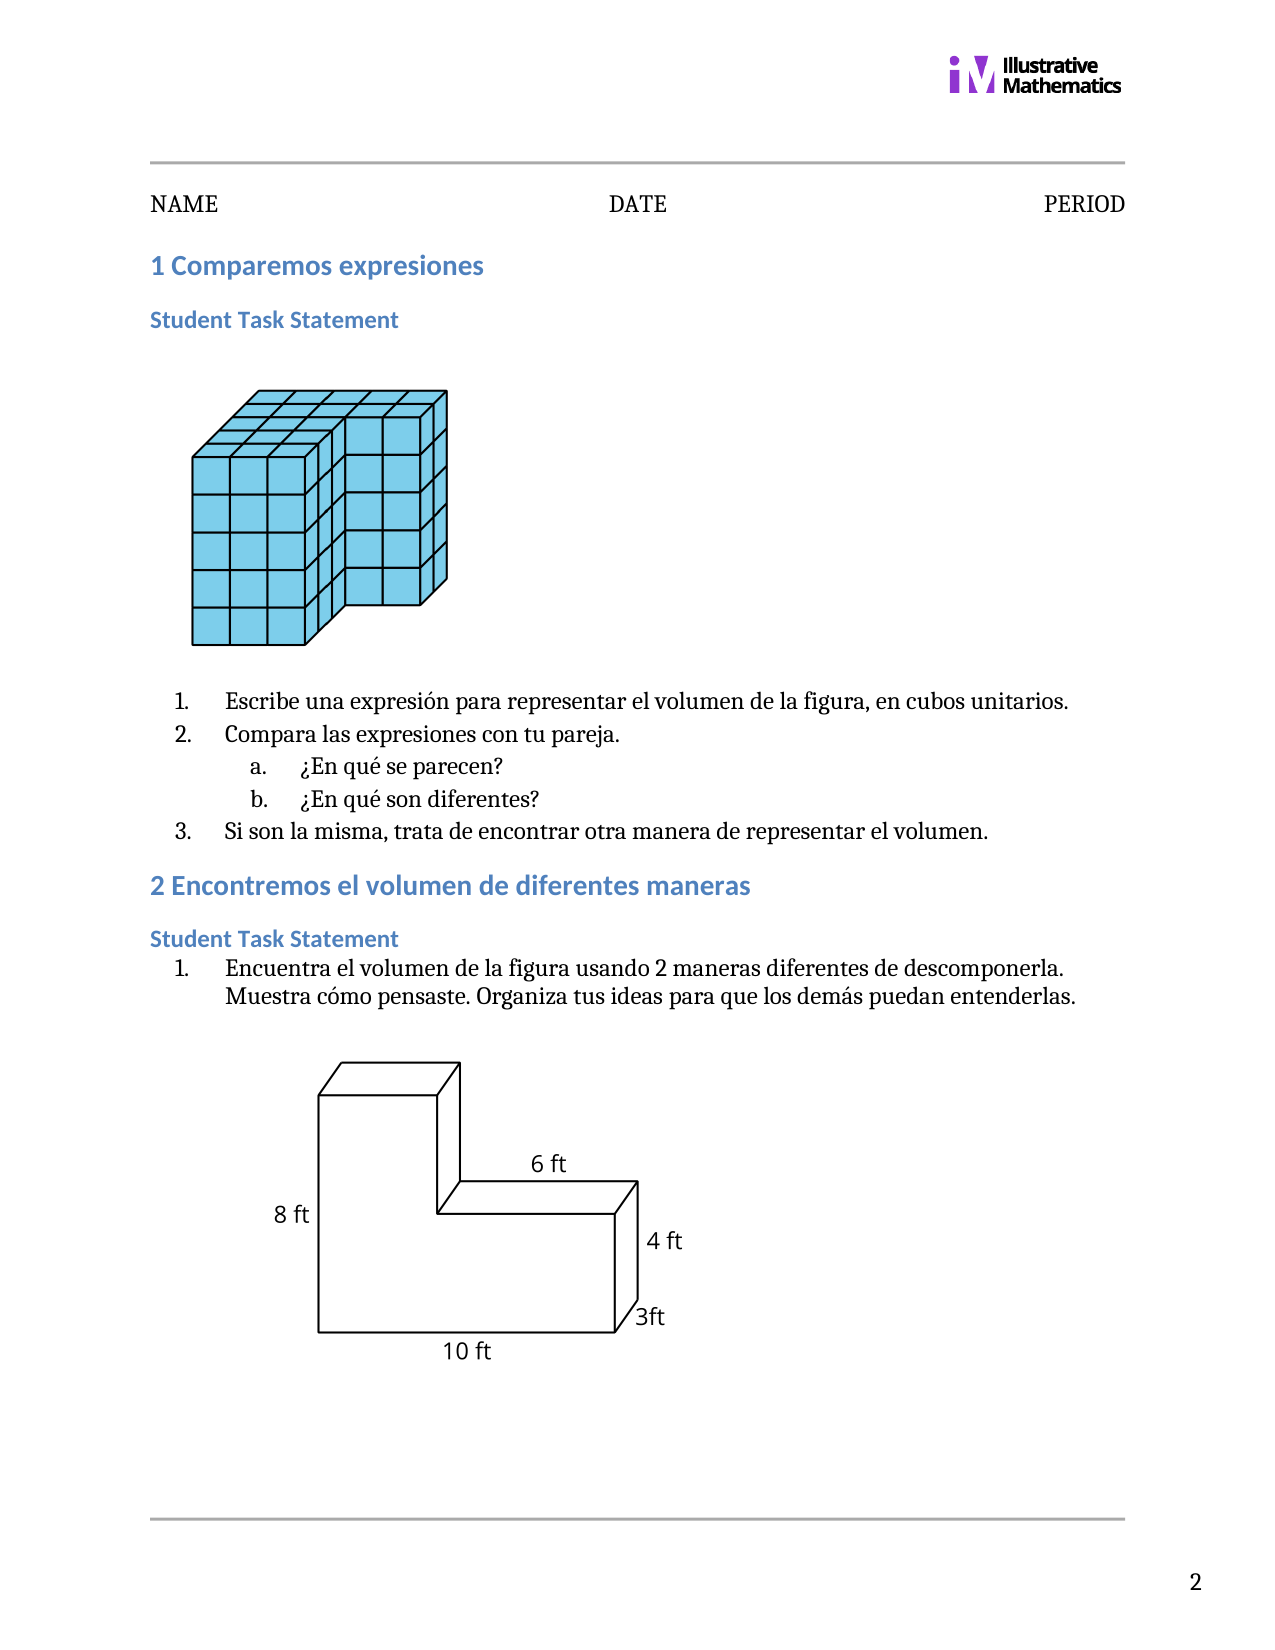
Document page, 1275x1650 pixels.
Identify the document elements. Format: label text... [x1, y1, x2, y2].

list Si son la misma, trata de encontrar otra manera de representar el volumen. [175, 817, 1125, 846]
subtitle 1 Comparemos expresiones [150, 247, 1125, 283]
picture [168, 353, 484, 669]
list ¿En qué se parecen? [250, 752, 1125, 781]
picture [949, 55, 1121, 93]
subtitle Student Task Statement [150, 304, 1125, 334]
list ¿En qué son diferentes? [250, 784, 1125, 813]
list Encuentra el volumen de la figura usando 2 maneras diferentes de descomponerla. Muestra cómo pensaste. Organiza tus ideas para que los demás puedan entenderlas. [175, 953, 1125, 1011]
subtitle 2 Encontremos el volumen de diferentes maneras [150, 867, 1125, 902]
list Escribe una expresión para representar el volumen de la figura, en cubos unitarios. [175, 687, 1125, 716]
subtitle Student Task Statement [150, 923, 1125, 953]
list Compara las expresiones con tu pareja. [175, 719, 1125, 748]
picture [243, 1031, 732, 1370]
